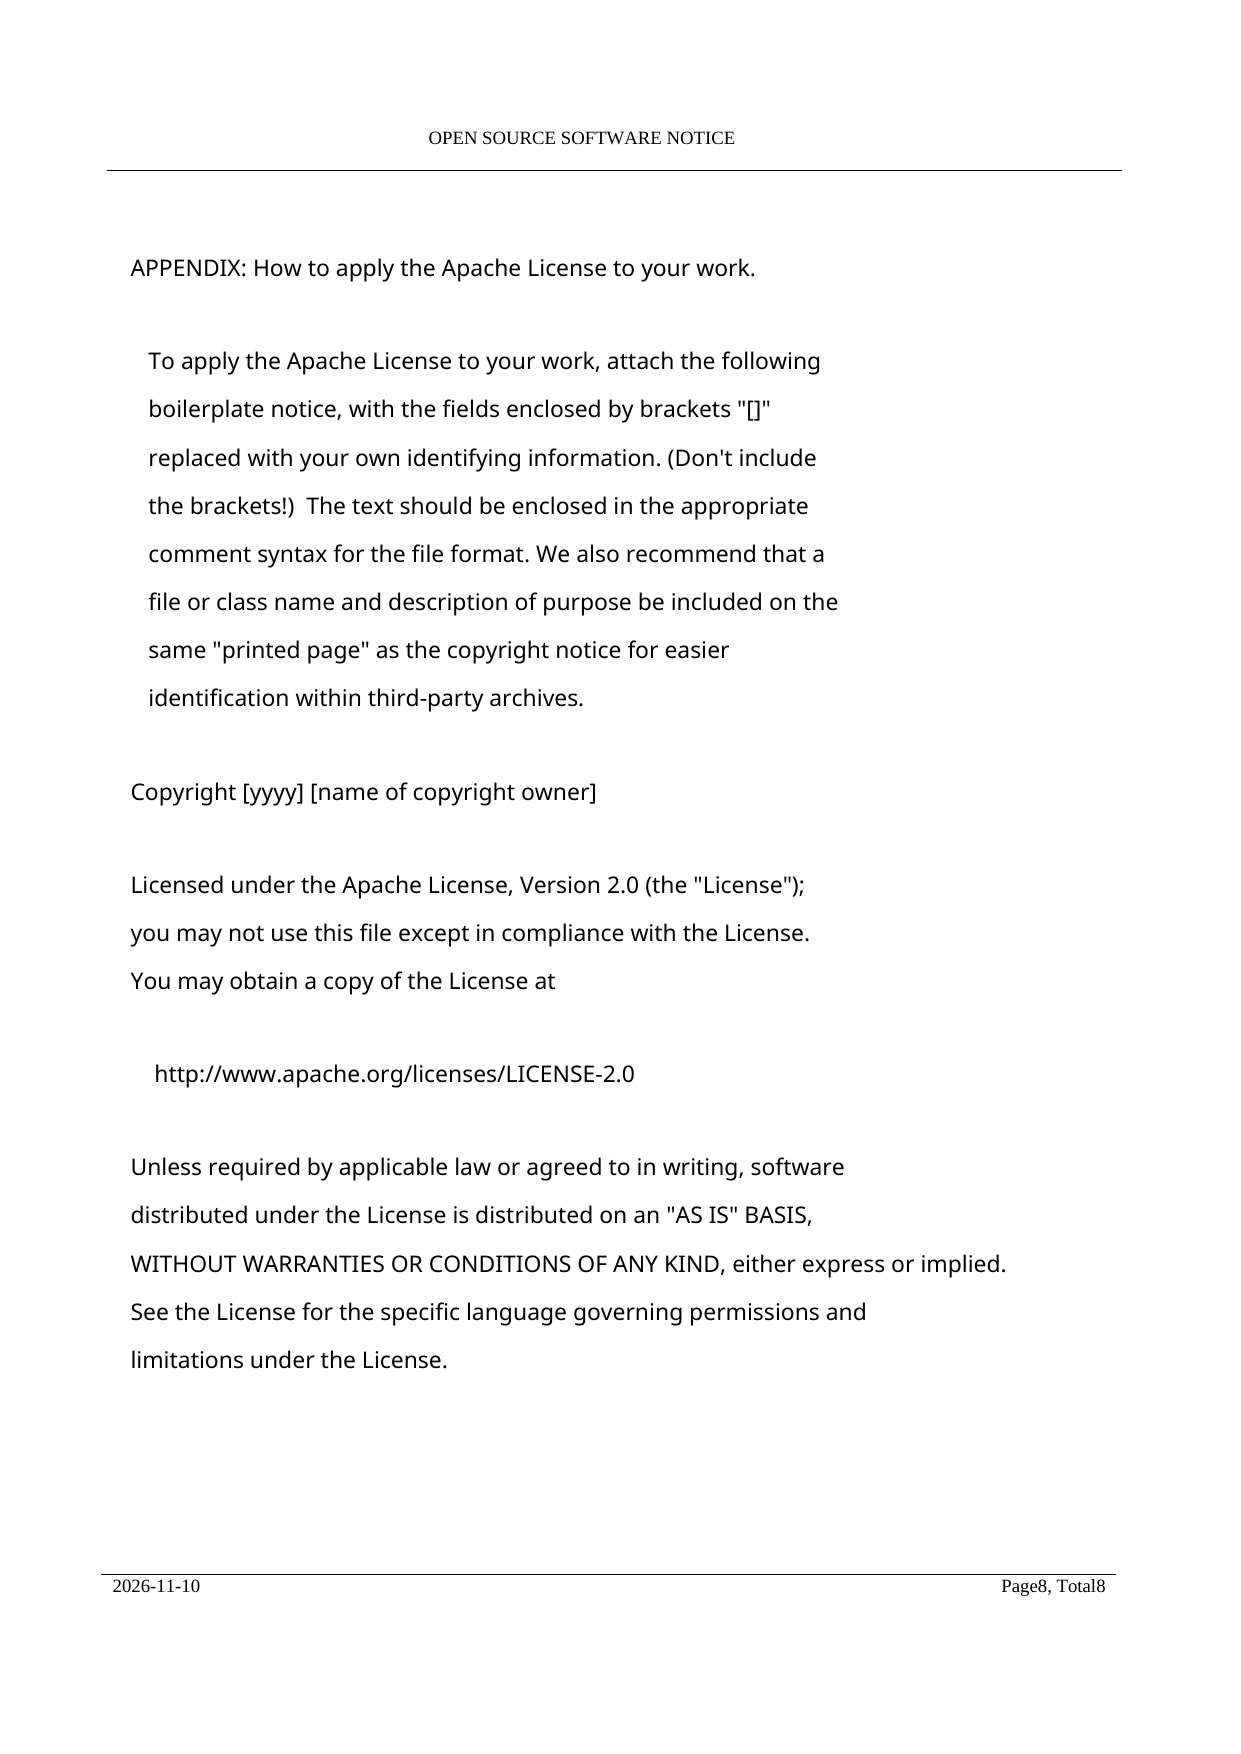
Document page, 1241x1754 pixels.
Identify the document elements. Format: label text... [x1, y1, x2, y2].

text identification within third-party archives. [112, 682, 1128, 714]
text See the License for the specific language governing permissions and [112, 1295, 1128, 1328]
text http://www.apache.org/licenses/LICENSE-2.0 [112, 1057, 1128, 1090]
text comment syntax for the file format. We also recommend that a [112, 537, 1128, 570]
text replaced with your own identifying information. (Don't include [112, 441, 1128, 473]
text You may obtain a copy of the License at [112, 964, 1128, 997]
text file or class name and description of purpose be included on the [112, 585, 1128, 618]
text WITHOUT WARRANTIES OR CONDITIONS OF ANY KIND, either express or implied. [112, 1247, 1128, 1279]
text Copyright [yyyy] [name of copyright owner] [112, 775, 1128, 807]
text APPENDIX: How to apply the Apache License to your work. [112, 251, 1128, 284]
text the brackets!) The text should be enclosed in the appropriate [112, 489, 1128, 522]
text limitations under the License. [112, 1343, 1128, 1376]
text boilerplate notice, with the fields enclosed by brackets "[]" [112, 393, 1128, 425]
text you may not use this file except in compliance with the License. [112, 916, 1128, 949]
text same "printed page" as the copyright notice for easier [112, 633, 1128, 666]
text Licensed under the Apache License, Version 2.0 (the "License"); [112, 868, 1128, 901]
text Unless required by applicable law or agreed to in writing, software [112, 1151, 1128, 1183]
text distributed under the License is distributed on an "AS IS" BASIS, [112, 1199, 1128, 1231]
text To apply the Apache License to your work, attach the following [112, 345, 1128, 377]
